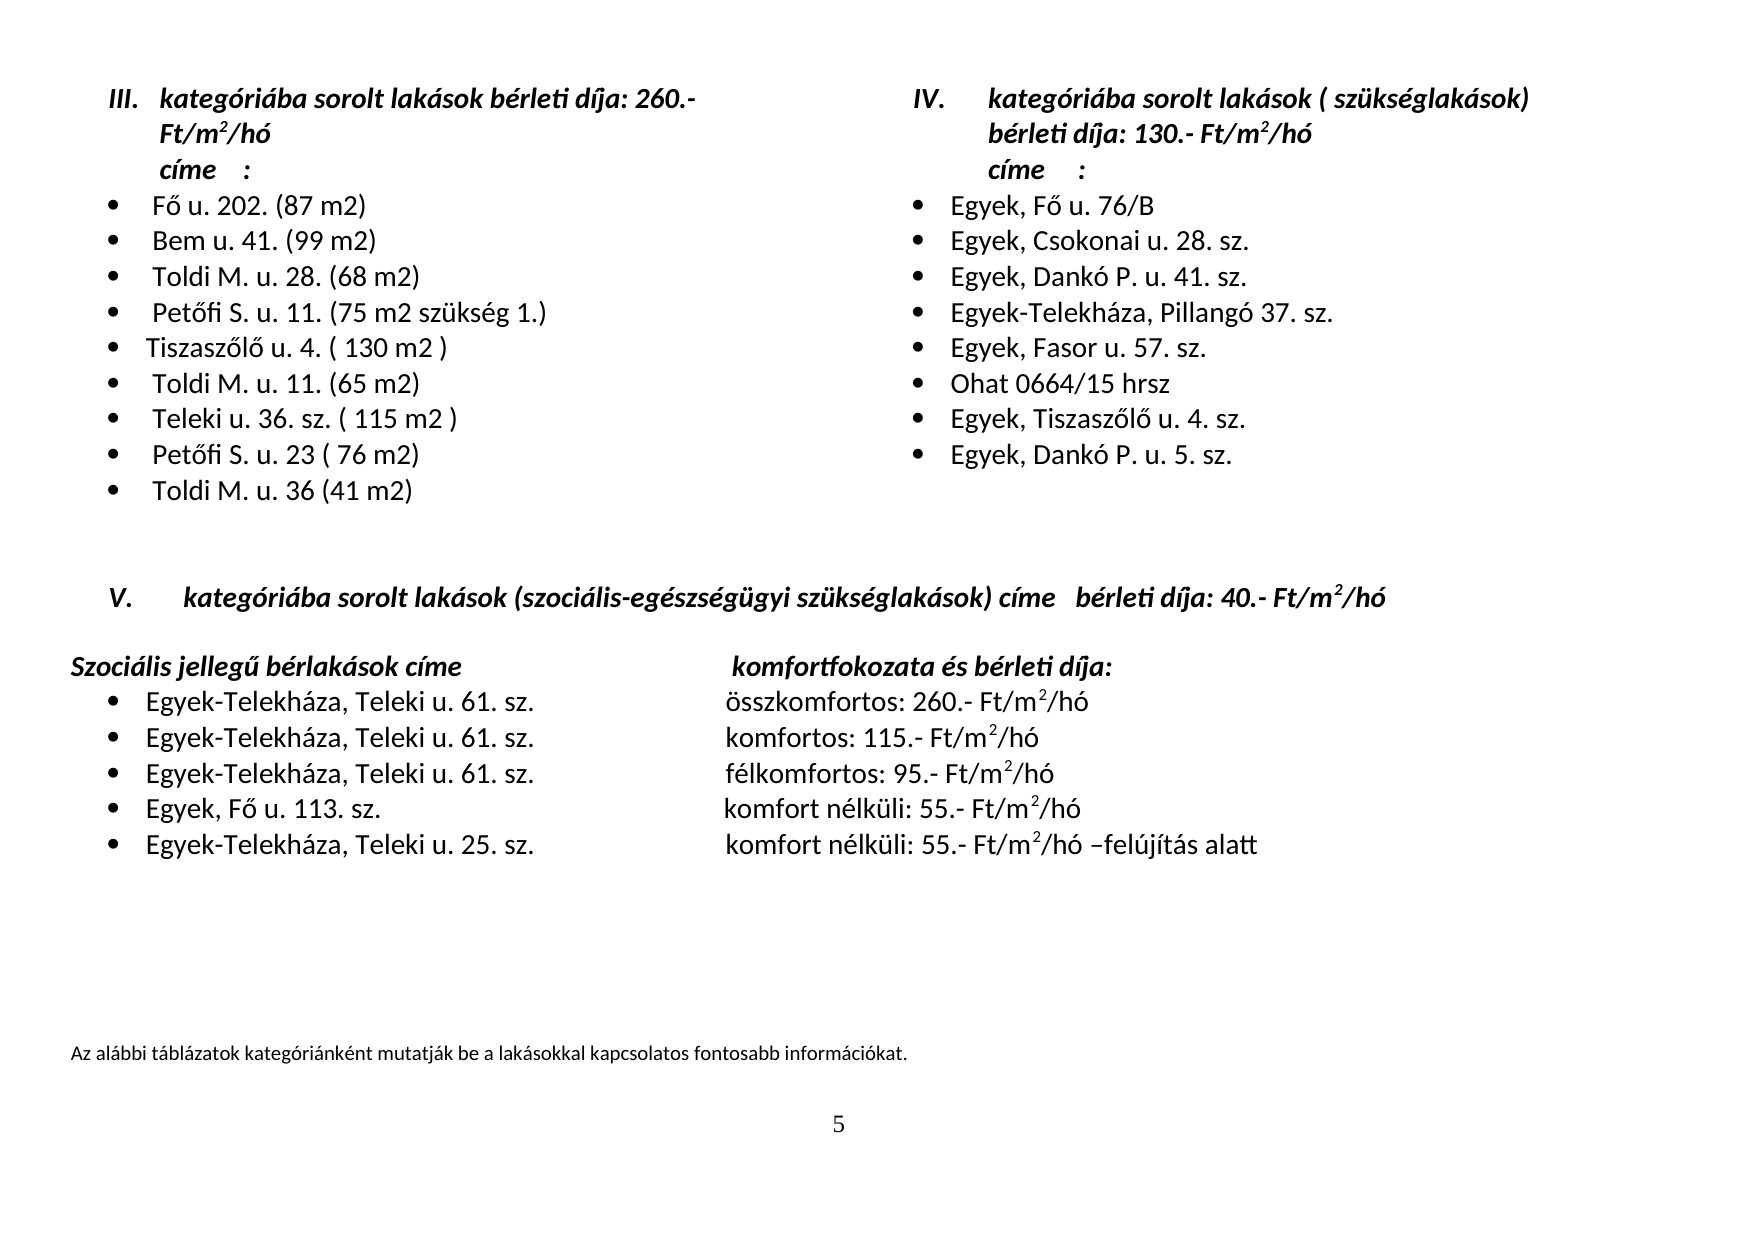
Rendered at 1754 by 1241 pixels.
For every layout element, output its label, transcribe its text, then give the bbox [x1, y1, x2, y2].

text címe : [988, 151, 1606, 187]
list Egyek, Dankó P. u. 41. sz. [913, 258, 1606, 294]
list Petőfi S. u. 23 ( 76 m2) [108, 436, 802, 472]
list kategóriába sorolt lakások (szociális-egészségügyi szükséglakások) címe bérleti díja: 40.- Ft/m2/hó [108, 579, 1606, 614]
list Petőfi S. u. 11. (75 m2 szükség 1.) [108, 294, 802, 329]
list Toldi M. u. 28. (68 m2) [108, 258, 802, 294]
list Egyek-Telekháza, Teleki u. 25. sz. komfort nélküli: 55.- Ft/m2/hó –felújítás alatt [108, 826, 1606, 862]
list Egyek-Telekháza, Pillangó 37. sz. [913, 294, 1606, 329]
list Egyek, Fő u. 113. sz. komfort nélküli: 55.- Ft/m2/hó [108, 790, 1606, 826]
list kategóriába sorolt lakások bérleti díja: 260.- Ft/m2/hó [108, 80, 802, 151]
list Teleki u. 36. sz. ( 115 m2 ) [108, 401, 802, 436]
list Ohat 0664/15 hrsz [913, 365, 1606, 401]
list Egyek-Telekháza, Teleki u. 61. sz. összkomfortos: 260.- Ft/m2/hó [108, 683, 1606, 719]
list Tiszaszőlő u. 4. ( 130 m2 ) [108, 329, 802, 365]
list Fő u. 202. (87 m2) [108, 187, 802, 222]
list Egyek-Telekháza, Teleki u. 61. sz. komfortos: 115.- Ft/m2/hó [108, 719, 1606, 755]
list Toldi M. u. 11. (65 m2) [108, 365, 802, 401]
text Szociális jellegű bérlakások címe komfortfokozata és bérleti díja: [71, 648, 1606, 683]
list Egyek, Csokonai u. 28. sz. [913, 222, 1606, 258]
list Toldi M. u. 36 (41 m2) [108, 472, 802, 507]
list Egyek, Dankó P. u. 5. sz. [913, 436, 1606, 472]
text Az alábbi táblázatok kategóriánként mutatják be a lakásokkal kapcsolatos fontosabb információkat. [71, 1040, 1606, 1065]
list kategóriába sorolt lakások ( szükséglakások) bérleti díja: 130.- Ft/m2/hó [913, 80, 1606, 151]
list Egyek, Fasor u. 57. sz. [913, 329, 1606, 365]
list Egyek, Tiszaszőlő u. 4. sz. [913, 401, 1606, 436]
text címe : [159, 151, 802, 187]
list Egyek-Telekháza, Teleki u. 61. sz. félkomfortos: 95.- Ft/m2/hó [108, 755, 1606, 790]
list Bem u. 41. (99 m2) [108, 222, 802, 258]
list Egyek, Fő u. 76/B [913, 187, 1606, 222]
